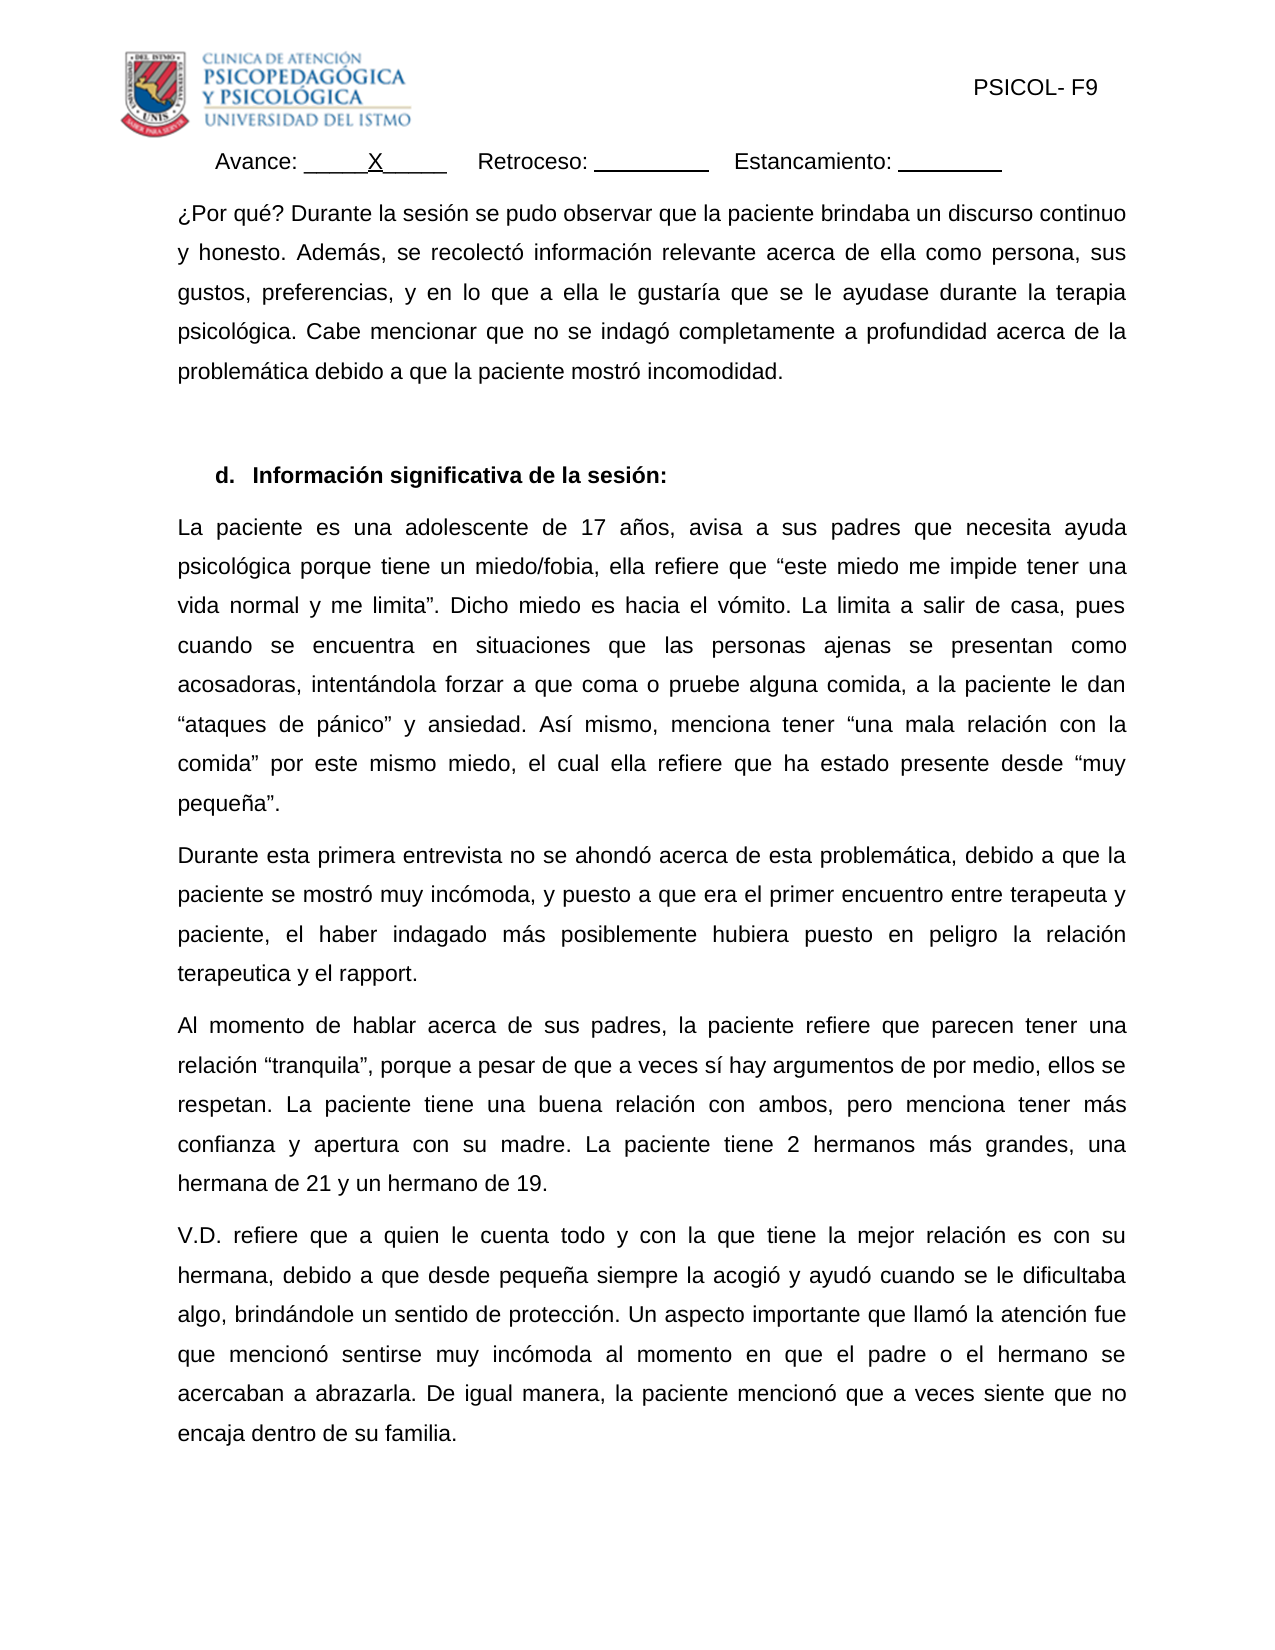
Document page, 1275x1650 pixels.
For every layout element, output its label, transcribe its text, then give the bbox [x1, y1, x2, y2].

list Información significativa de la sesión: [215, 462, 1127, 488]
text Al momento de hablar acerca de sus padres, la paciente refiere que parecen tener una relación “tranquila”, porque a pesar de que a veces sí hay argumentos de por medio, ellos se respetan. La paciente tiene una buena relación con ambos, pero menciona tener más confianza y apertura con su madre. La paciente tiene 2 hermanos más grandes, una hermana de 21 y un hermano de 19. [177, 1012, 1127, 1197]
text Avance: _____X_____ Retroceso: Estancamiento: [215, 148, 1127, 174]
text Durante esta primera entrevista no se ahondó acerca de esta problemática, debido a que la paciente se mostró muy incómoda, y puesto a que era el primer encuentro entre terapeuta y paciente, el haber indagado más posiblemente hubiera puesto en peligro la relación terapeutica y el rapport. [177, 842, 1127, 987]
text ¿Por qué? Durante la sesión se pudo observar que la paciente brindaba un discurso continuo y honesto. Además, se recolectó información relevante acerca de ella como persona, sus gustos, preferencias, y en lo que a ella le gustaría que se le ayudase durante la terapia psicológica. Cabe mencionar que no se indagó completamente a profundidad acerca de la problemática debido a que la paciente mostró incomodidad. [177, 200, 1127, 384]
text La paciente es una adolescente de 17 años, avisa a sus padres que necesita ayuda psicológica porque tiene un miedo/fobia, ella refiere que “este miedo me impide tener una vida normal y me limita”. Dicho miedo es hacia el vómito. La limita a salir de casa, pues cuando se encuentra en situaciones que las personas ajenas se presentan como acosadoras, intentándola forzar a que coma o pruebe alguna comida, a la paciente le dan “ataques de pánico” y ansiedad. Así mismo, menciona tener “una mala relación con la comida” por este mismo miedo, el cual ella refiere que ha estado presente desde “muy pequeña”. [177, 513, 1127, 816]
picture [65, 20, 437, 148]
text V.D. refiere que a quien le cuenta todo y con la que tiene la mejor relación es con su hermana, debido a que desde pequeña siempre la acogió y ayudó cuando se le dificultaba algo, brindándole un sentido de protección. Un aspecto importante que llamó la atención fue que mencionó sentirse muy incómoda al momento en que el padre o el hermano se acercaban a abrazarla. De igual manera, la paciente mencionó que a veces siente que no encaja dentro de su familia. [177, 1222, 1127, 1446]
